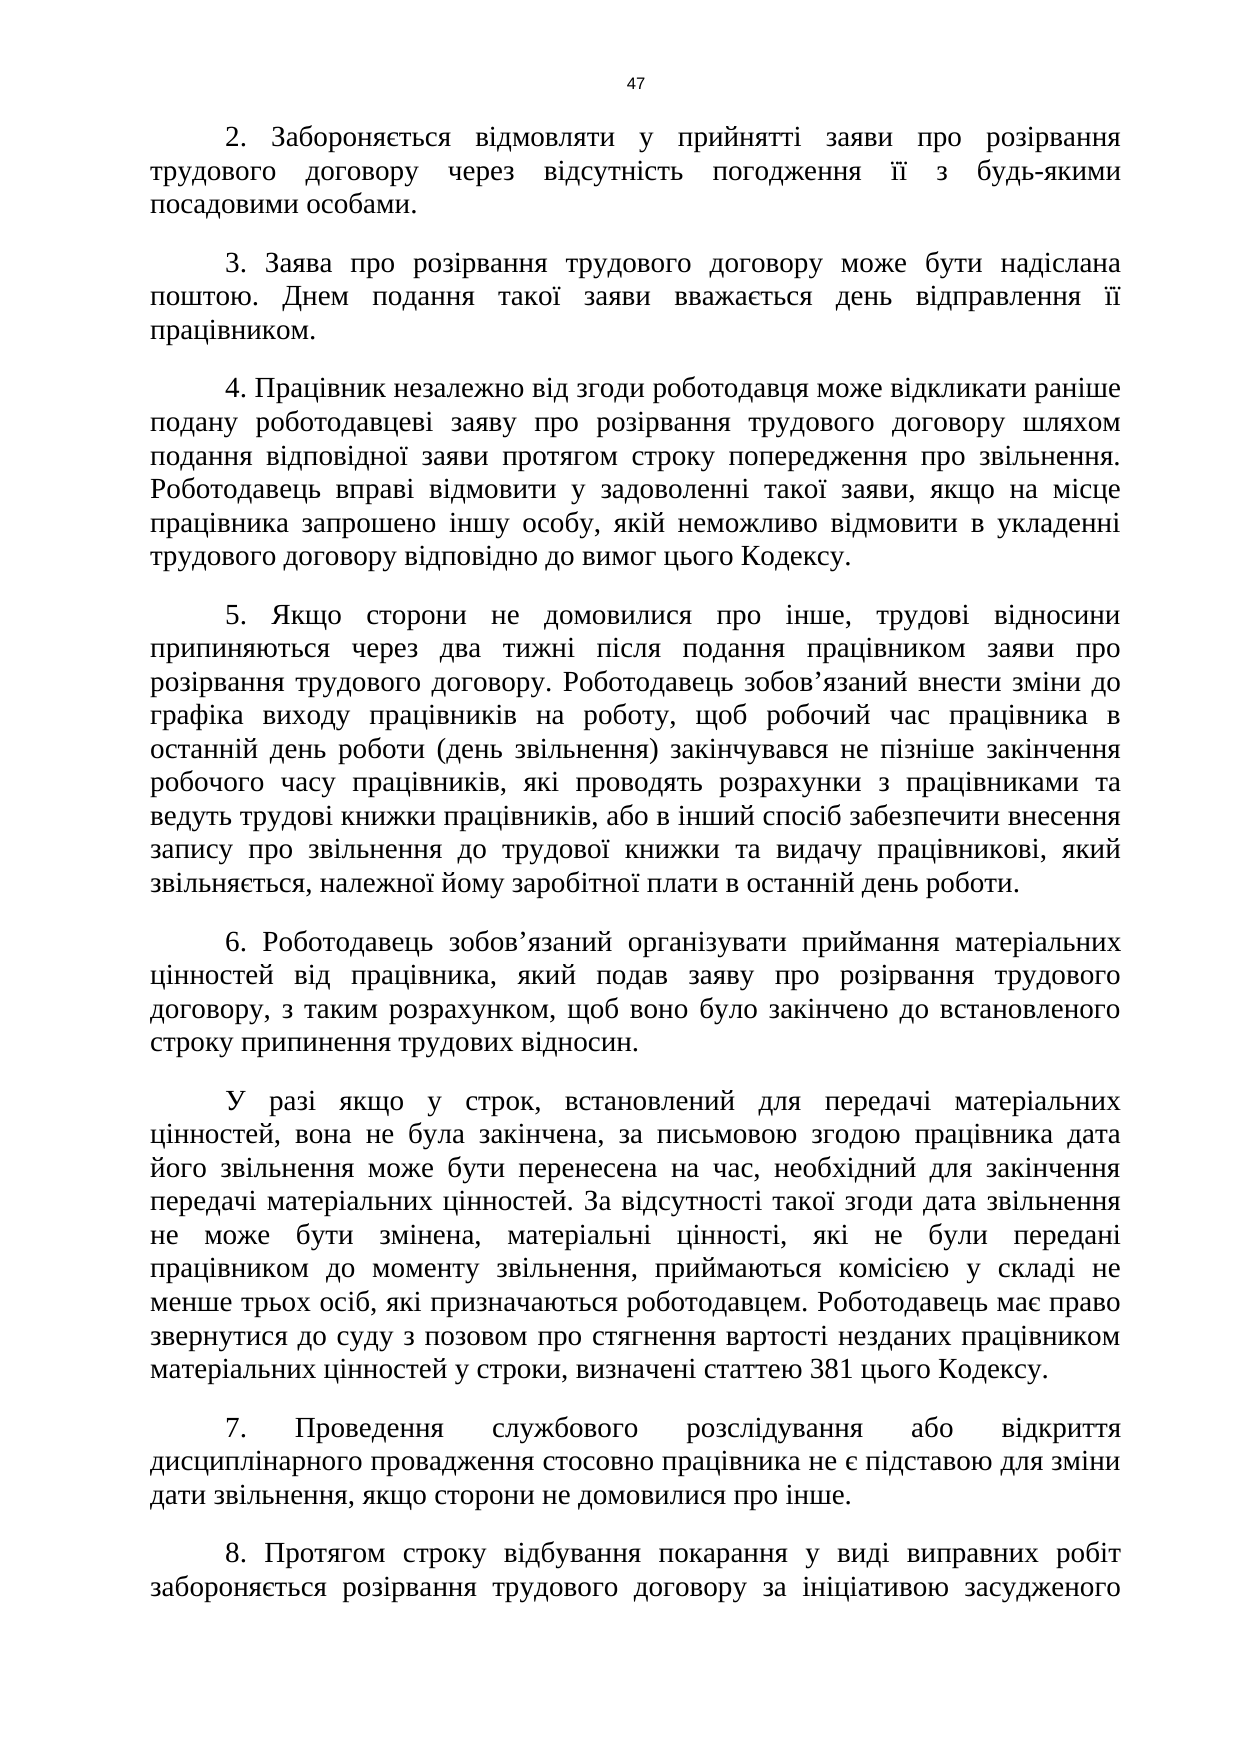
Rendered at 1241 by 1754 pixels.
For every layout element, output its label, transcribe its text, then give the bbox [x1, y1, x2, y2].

text 7. Проведення службового розслідування або відкриття дисциплінарного провадження стосовно працівника не є підставою для зміни дати звільнення, якщо сторони не домовилися про інше. [150, 1410, 1122, 1510]
text 2. Забороняється відмовляти у прийнятті заяви про розірвання трудового договору через відсутність погодження її з будь-якими посадовими особами. [150, 119, 1122, 220]
text 5. Якщо сторони не домовилися про інше, трудові відносини припиняються через два тижні після подання працівником заяви про розірвання трудового договору. Роботодавець зобов’язаний внести зміни до графіка виходу працівників на роботу, щоб робочий час працівника в останній день роботи (день звільнення) закінчувався не пізніше закінчення робочого часу працівників, які проводять розрахунки з працівниками та ведуть трудові книжки працівників, або в інший спосіб забезпечити внесення запису про звільнення до трудової книжки та видачу працівникові, який звільняється, належної йому заробітної плати в останній день роботи. [150, 597, 1122, 899]
text 6. Роботодавець зобов’язаний організувати приймання матеріальних цінностей від працівника, який подав заяву про розірвання трудового договору, з таким розрахунком, щоб воно було закінчено до встановленого строку припинення трудових відносин. [150, 924, 1122, 1058]
text У разі якщо у строк, встановлений для передачі матеріальних цінностей, вона не була закінчена, за письмовою згодою працівника дата його звільнення може бути перенесена на час, необхідний для закінчення передачі матеріальних цінностей. За відсутності такої згоди дата звільнення не може бути змінена, матеріальні цінності, які не були передані працівником до моменту звільнення, приймаються комісією у складі не менше трьох осіб, які призначаються роботодавцем. Роботодавець має право звернутися до суду з позовом про стягнення вартості незданих працівником матеріальних цінностей у строки, визначені статтею 381 цього Кодексу. [150, 1083, 1122, 1385]
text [150, 1535, 1122, 1602]
text 3. Заява про розірвання трудового договору може бути надіслана поштою. Днем подання такої заяви вважається день відправлення її працівником. [150, 245, 1122, 346]
text 4. Працівник незалежно від згоди роботодавця може відкликати раніше подану роботодавцеві заяву про розірвання трудового договору шляхом подання відповідної заяви протягом строку попередження про звільнення. Роботодавець вправі відмовити у задоволенні такої заяви, якщо на місце працівника запрошено іншу особу, якій неможливо відмовити в укладенні трудового договору відповідно до вимог цього Кодексу. [150, 371, 1122, 572]
